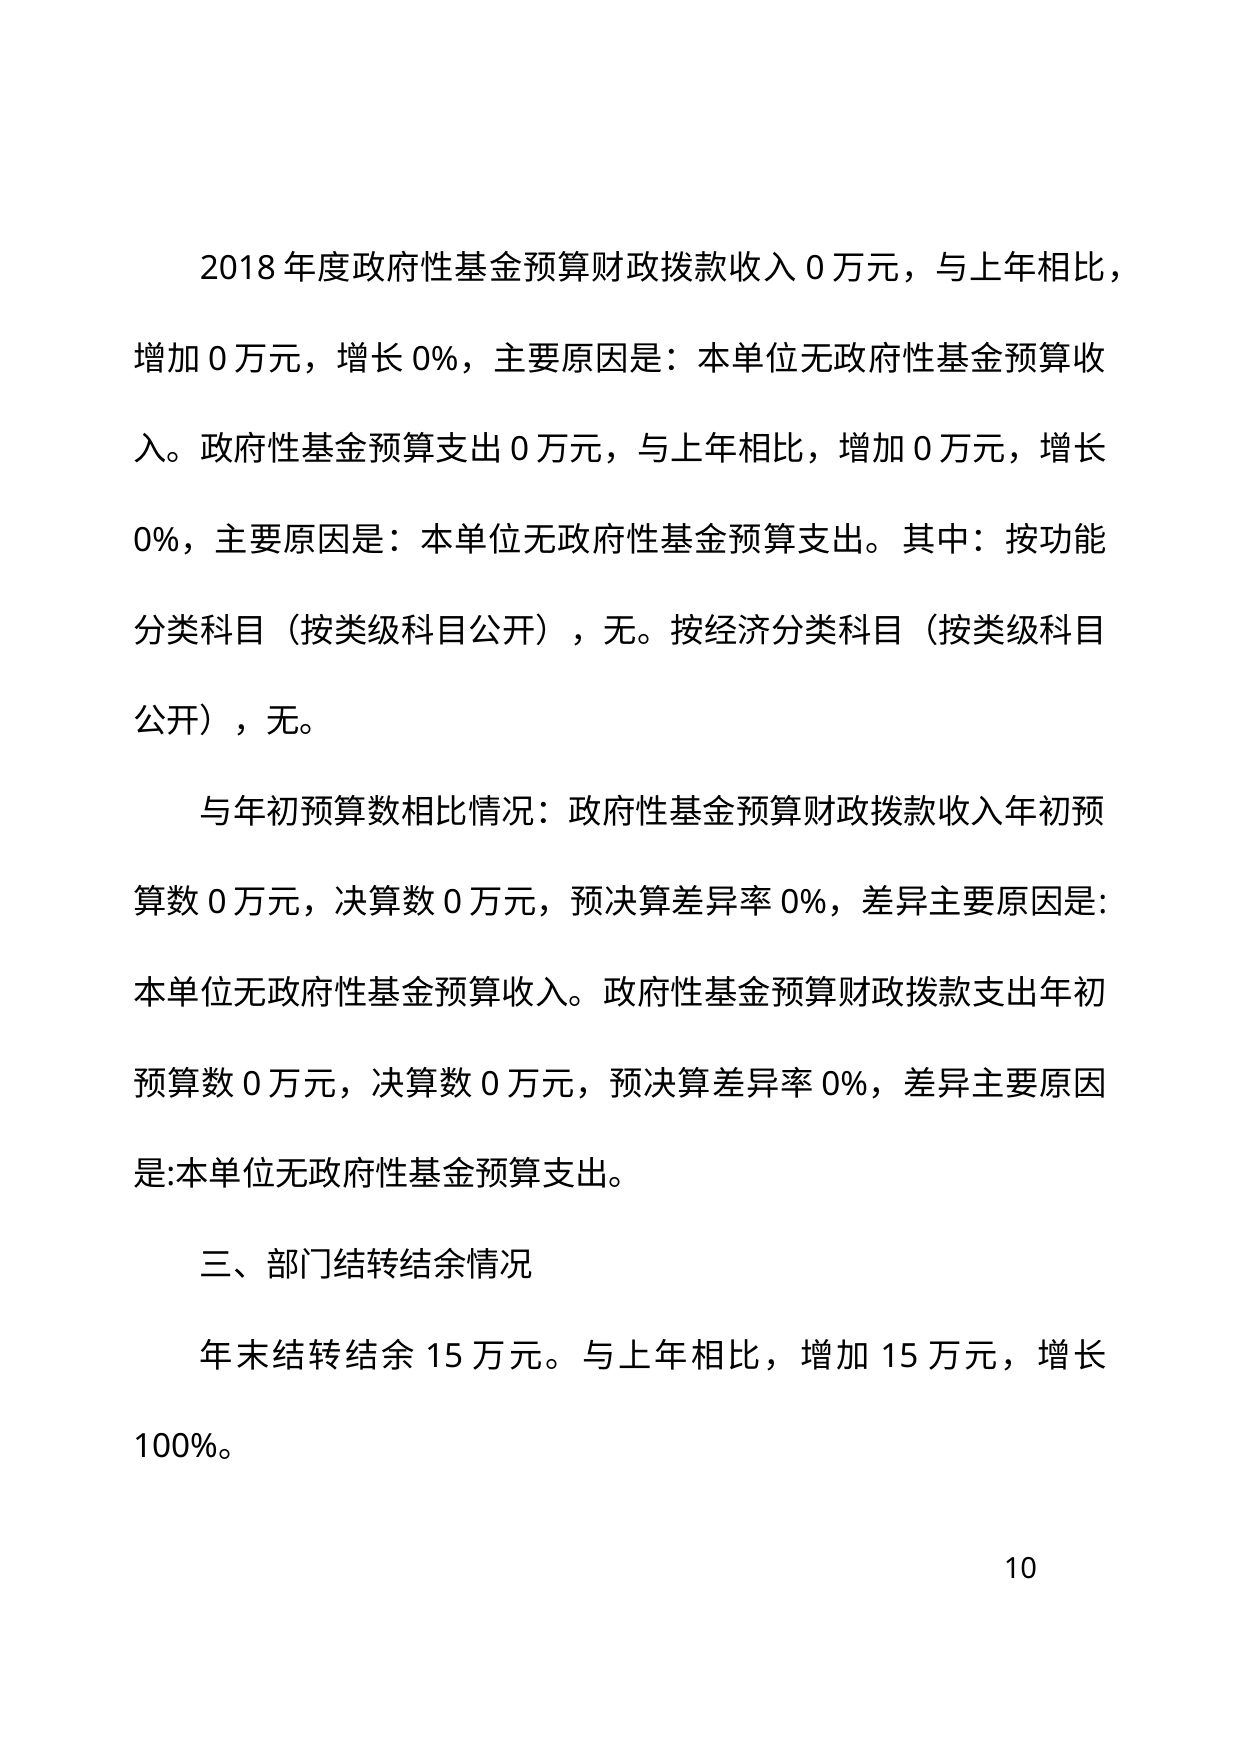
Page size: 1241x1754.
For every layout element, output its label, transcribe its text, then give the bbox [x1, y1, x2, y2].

text 年末结转结余15万元。与上年相比，增加15万元，增长100%。 [133, 1307, 1107, 1489]
text 与年初预算数相比情况：政府性基金预算财政拨款收入年初预算数0万元，决算数0万元，预决算差异率0%，差异主要原因是:本单位无政府性基金预算收入。政府性基金预算财政拨款支出年初预算数0万元，决算数0万元，预决算差异率0%，差异主要原因是:本单位无政府性基金预算支出。 [133, 764, 1107, 1217]
text 三、部门结转结余情况 [133, 1217, 1107, 1307]
text 2018年度政府性基金预算财政拨款收入0万元，与上年相比，增加0万元，增长0%，主要原因是：本单位无政府性基金预算收入。政府性基金预算支出0万元，与上年相比，增加0万元，增长0%，主要原因是：本单位无政府性基金预算支出。其中：按功能分类科目（按类级科目公开），无。按经济分类科目（按类级科目公开），无。 [133, 220, 1107, 764]
